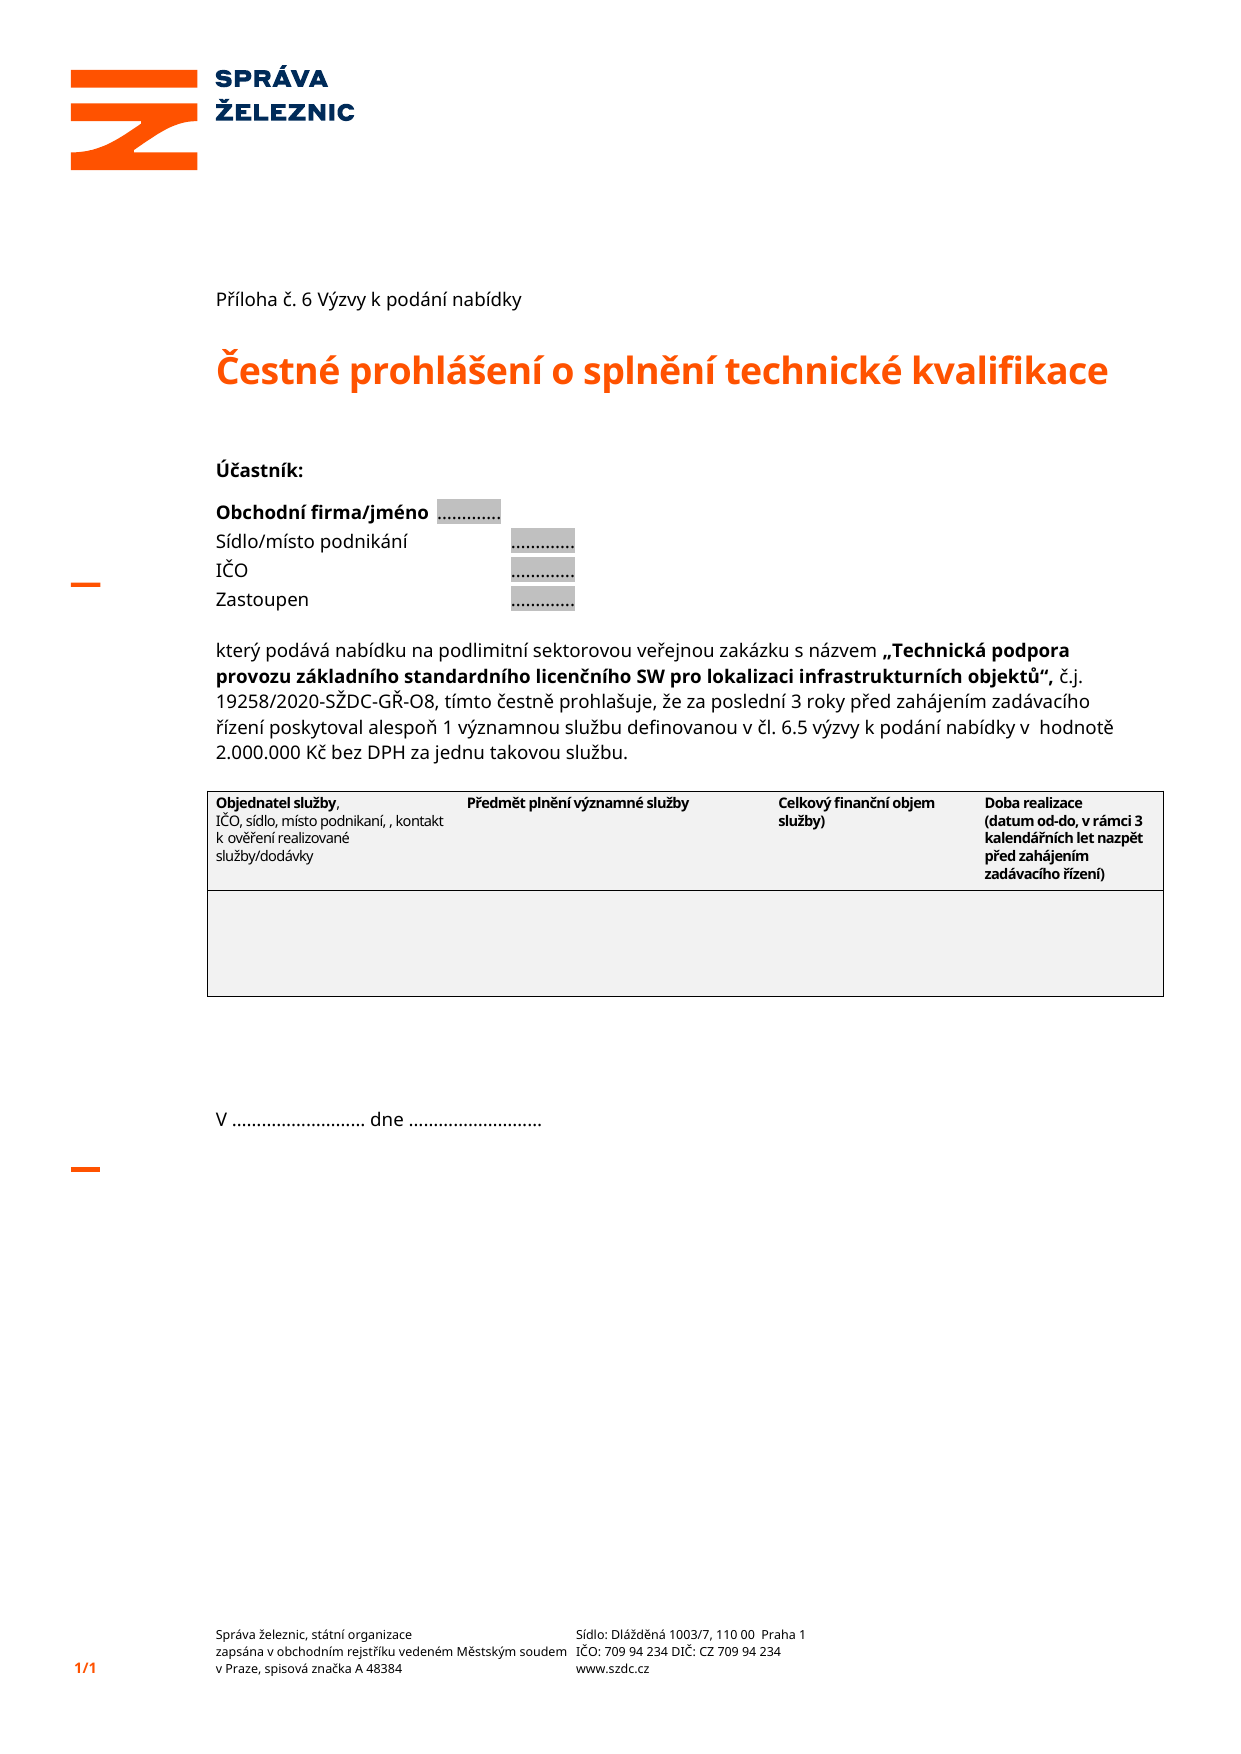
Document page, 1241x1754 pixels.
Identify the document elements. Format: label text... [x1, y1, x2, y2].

table_cell [770, 891, 976, 996]
table_header Předmět plnění významné služby [458, 792, 770, 890]
text Sídlo/místo podnikání …………. [216, 525, 1122, 554]
text Příloha č. 6 Výzvy k podání nabídky [216, 286, 1122, 311]
text Zastoupen …………. [216, 583, 1122, 612]
text Obchodní firma/jméno …………. [216, 496, 1122, 525]
text který podává nabídku na podlimitní sektorovou veřejnou zakázku s názvem „Technická podpora provozu základního standardního licenčního SW pro lokalizaci infrastrukturních objektů“, č.j. 19258/2020-SŽDC-GŘ-O8, tímto čestně prohlašuje, že za poslední 3 roky před zahájením zadávacího řízení poskytoval alespoň 1 významnou službu definovanou v čl. 6.5 výzvy k podání nabídky v hodnotě 2.000.000 Kč bez DPH za jednu takovou službu. [216, 637, 1122, 765]
table_cell [458, 891, 770, 996]
table_header Celkový finanční objem služby) [770, 792, 976, 890]
text V ……………………… dne ……………………… [216, 1102, 1121, 1131]
subtitle Čestné prohlášení o splnění technické kvalifikace [216, 345, 1122, 396]
text Účastník: [216, 453, 1122, 483]
table_cell [208, 891, 458, 996]
text IČO …………. [216, 554, 1122, 583]
table_header Doba realizace (datum od-do, v rámci 3 kalendářních let nazpět před zahájením zadávacího řízení) [976, 792, 1163, 890]
table_cell [976, 891, 1163, 996]
table_header Objednatel služby, IČO, sídlo, místo podnikaní, , kontakt k ověření realizované služby/dodávky [208, 792, 458, 890]
